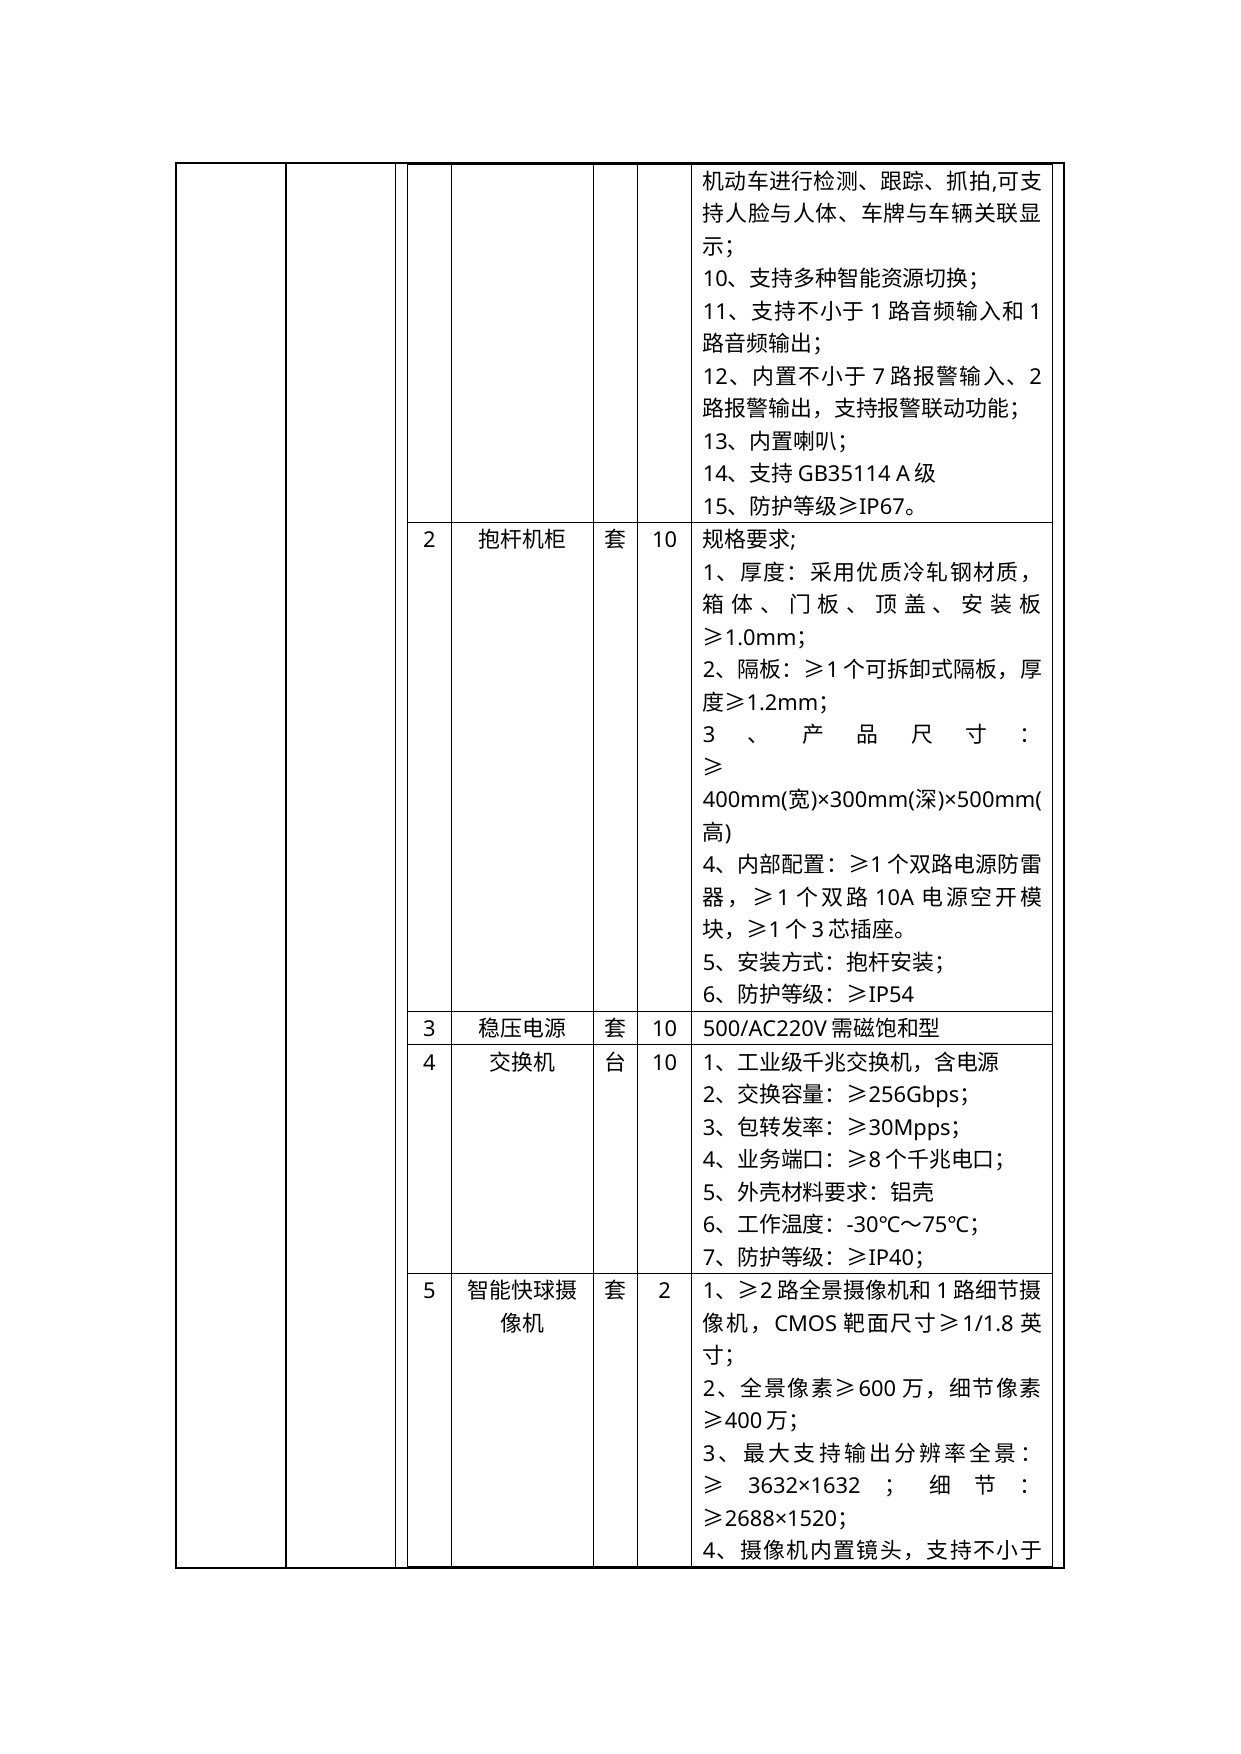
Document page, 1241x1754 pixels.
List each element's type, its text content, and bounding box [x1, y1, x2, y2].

table_cell [692, 1012, 1052, 1044]
table_cell [452, 1045, 593, 1273]
table_cell ▲ [287, 164, 395, 1567]
table_cell [594, 1012, 637, 1044]
table_cell 1 [177, 164, 285, 1567]
table_cell [594, 523, 637, 1011]
table_cell [408, 1274, 451, 1566]
table_cell [408, 523, 451, 1011]
table_cell [594, 1274, 637, 1566]
table_cell [396, 164, 407, 1567]
table_cell [452, 523, 593, 1011]
table_cell [408, 1045, 451, 1273]
table_cell [408, 165, 451, 522]
table_cell [1053, 164, 1063, 1567]
table_cell [452, 165, 593, 522]
table_cell [692, 1274, 1052, 1566]
table_cell [638, 523, 691, 1011]
table_cell [692, 523, 1052, 1011]
table_cell [638, 165, 691, 522]
table_cell [594, 1045, 637, 1273]
table_cell [692, 1045, 1052, 1273]
table_cell [638, 1045, 691, 1273]
table_cell [452, 1274, 593, 1566]
table_cell [692, 165, 1052, 522]
table_cell [452, 1012, 593, 1044]
table_cell [638, 1012, 691, 1044]
table_cell [408, 1012, 451, 1044]
table_cell [638, 1274, 691, 1566]
table_cell [594, 165, 637, 522]
